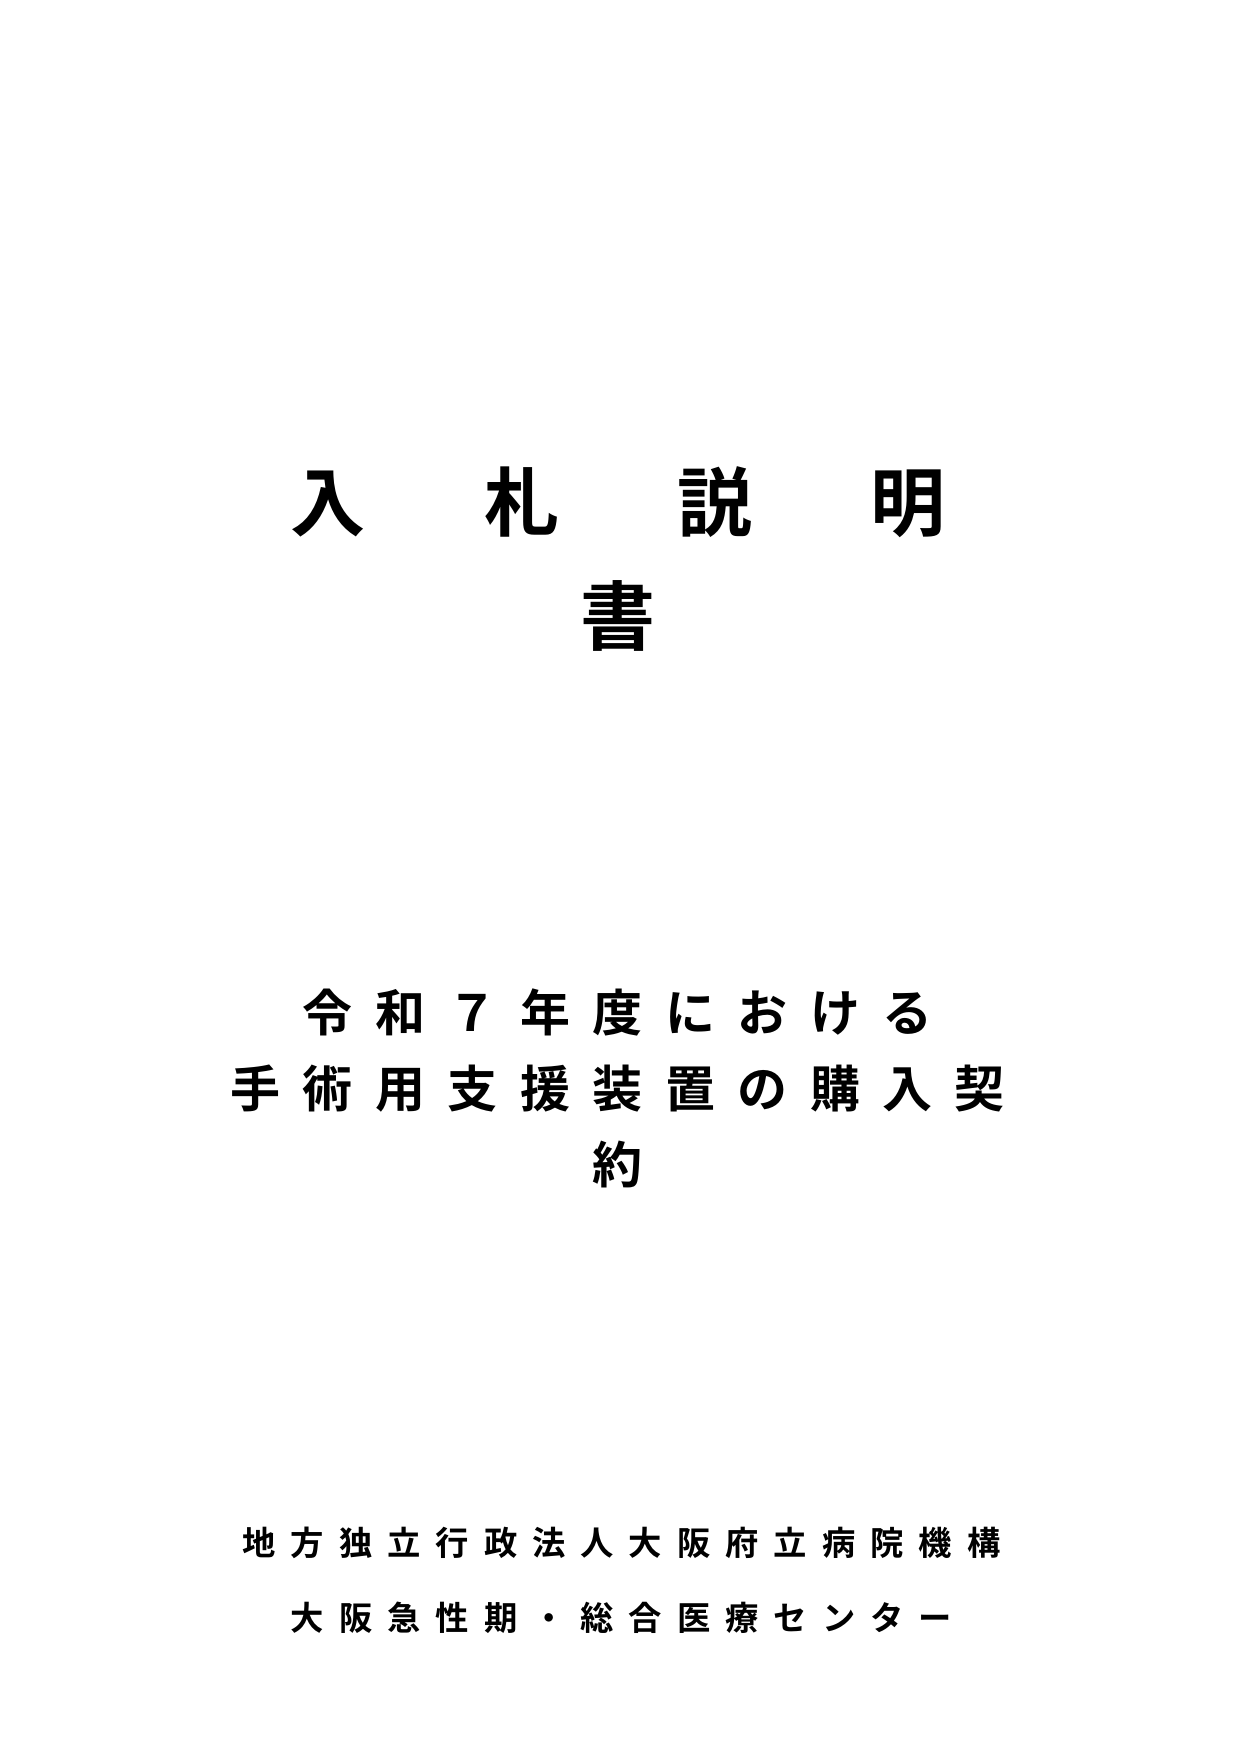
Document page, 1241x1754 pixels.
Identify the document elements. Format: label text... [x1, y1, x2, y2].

text 入 札 説 明 書 [196, 441, 1062, 668]
text 令和７年度における [196, 972, 1062, 1048]
text 地方独立行政法人大阪府立病院機構 [196, 1503, 1062, 1578]
text 大阪急性期・総合医療センター [196, 1578, 1062, 1654]
text 手術用支援装置の購入契約 [196, 1048, 1062, 1199]
